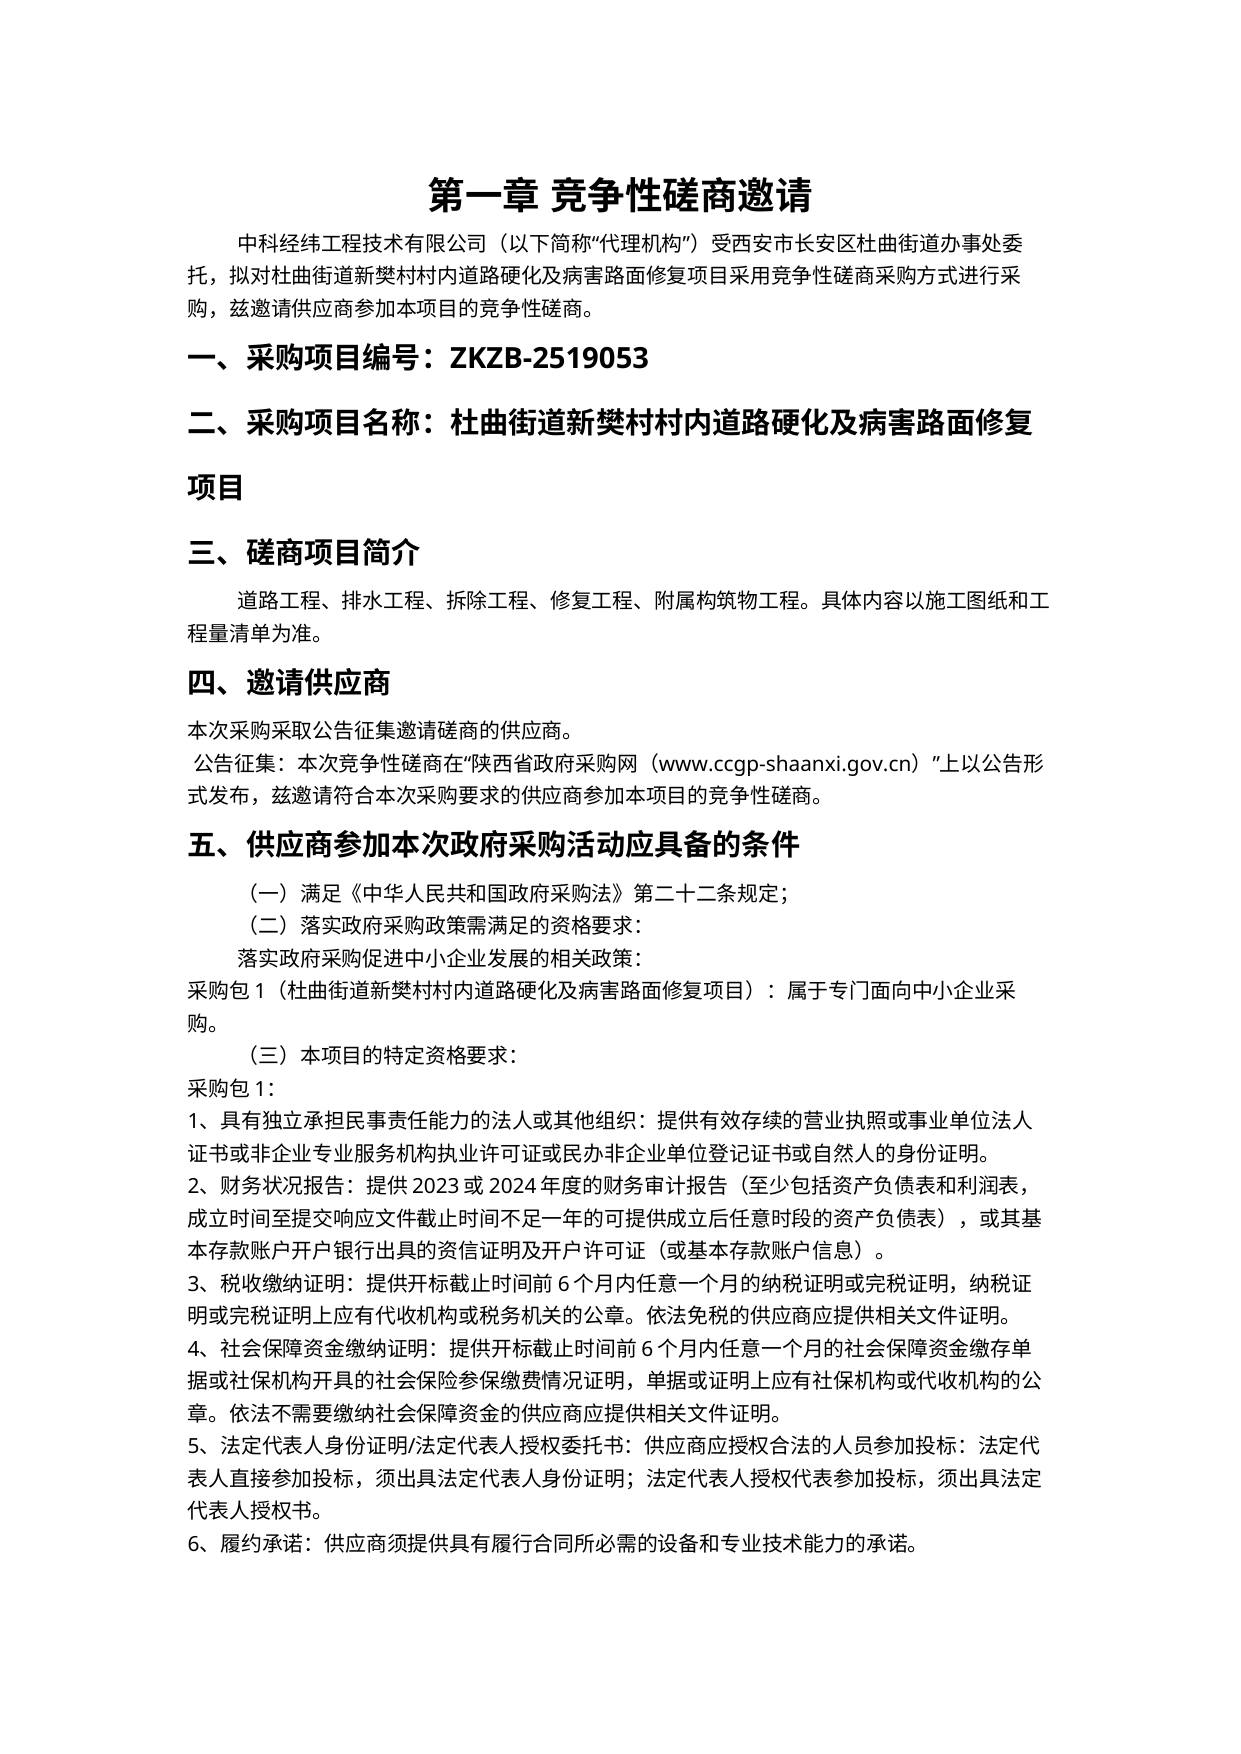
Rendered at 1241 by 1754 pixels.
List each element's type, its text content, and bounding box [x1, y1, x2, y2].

text （二）落实政府采购政策需满足的资格要求： [187, 909, 1053, 942]
text （一）满足《中华人民共和国政府采购法》第二十二条规定； [187, 877, 1053, 909]
text 采购包1（杜曲街道新樊村村内道路硬化及病害路面修复项目）：属于专门面向中小企业采购。 [187, 974, 1053, 1039]
text 中科经纬工程技术有限公司（以下简称“代理机构”）受西安市长安区杜曲街道办事处委托，拟对杜曲街道新樊村村内道路硬化及病害路面修复项目采用竞争性磋商采购方式进行采购，兹邀请供应商参加本项目的竞争性磋商。 [187, 227, 1053, 324]
text 五、供应商参加本次政府采购活动应具备的条件 [187, 812, 1053, 877]
text 公告征集：本次竞争性磋商在“陕西省政府采购网（www.ccgp-shaanxi.gov.cn）”上以公告形式发布，兹邀请符合本次采购要求的供应商参加本项目的竞争性磋商。 [187, 747, 1053, 812]
text 三、磋商项目简介 [187, 519, 1053, 584]
text 第一章 竞争性磋商邀请 [187, 162, 1053, 227]
text 四、邀请供应商 [187, 649, 1053, 714]
text 二、采购项目名称：杜曲街道新樊村村内道路硬化及病害路面修复项目 [187, 389, 1053, 519]
text 道路工程、排水工程、拆除工程、修复工程、附属构筑物工程。具体内容以施工图纸和工程量清单为准。 [187, 584, 1053, 649]
text （三）本项目的特定资格要求： [187, 1039, 1053, 1072]
text 2、财务状况报告：提供2023或2024年度的财务审计报告（至少包括资产负债表和利润表，成立时间至提交响应文件截止时间不足一年的可提供成立后任意时段的资产负债表），或其基本存款账户开户银行出具的资信证明及开户许可证（或基本存款账户信息）。 [187, 1169, 1053, 1267]
text 落实政府采购促进中小企业发展的相关政策： [187, 942, 1053, 974]
text 5、法定代表人身份证明/法定代表人授权委托书：供应商应授权合法的人员参加投标：法定代表人直接参加投标，须出具法定代表人身份证明；法定代表人授权代表参加投标，须出具法定代表人授权书。 [187, 1429, 1053, 1527]
text 一、采购项目编号：ZKZB-2519053 [187, 324, 1053, 389]
text 4、社会保障资金缴纳证明：提供开标截止时间前6个月内任意一个月的社会保障资金缴存单据或社保机构开具的社会保险参保缴费情况证明，单据或证明上应有社保机构或代收机构的公章。依法不需要缴纳社会保障资金的供应商应提供相关文件证明。 [187, 1332, 1053, 1429]
text 3、税收缴纳证明：提供开标截止时间前6个月内任意一个月的纳税证明或完税证明，纳税证明或完税证明上应有代收机构或税务机关的公章。依法免税的供应商应提供相关文件证明。 [187, 1267, 1053, 1332]
text 1、具有独立承担民事责任能力的法人或其他组织：提供有效存续的营业执照或事业单位法人证书或非企业专业服务机构执业许可证或民办非企业单位登记证书或自然人的身份证明。 [187, 1104, 1053, 1169]
text 本次采购采取公告征集邀请磋商的供应商。 [187, 714, 1053, 747]
text 采购包1： [187, 1072, 1053, 1104]
text 6、履约承诺：供应商须提供具有履行合同所必需的设备和专业技术能力的承诺。 [187, 1527, 1053, 1559]
